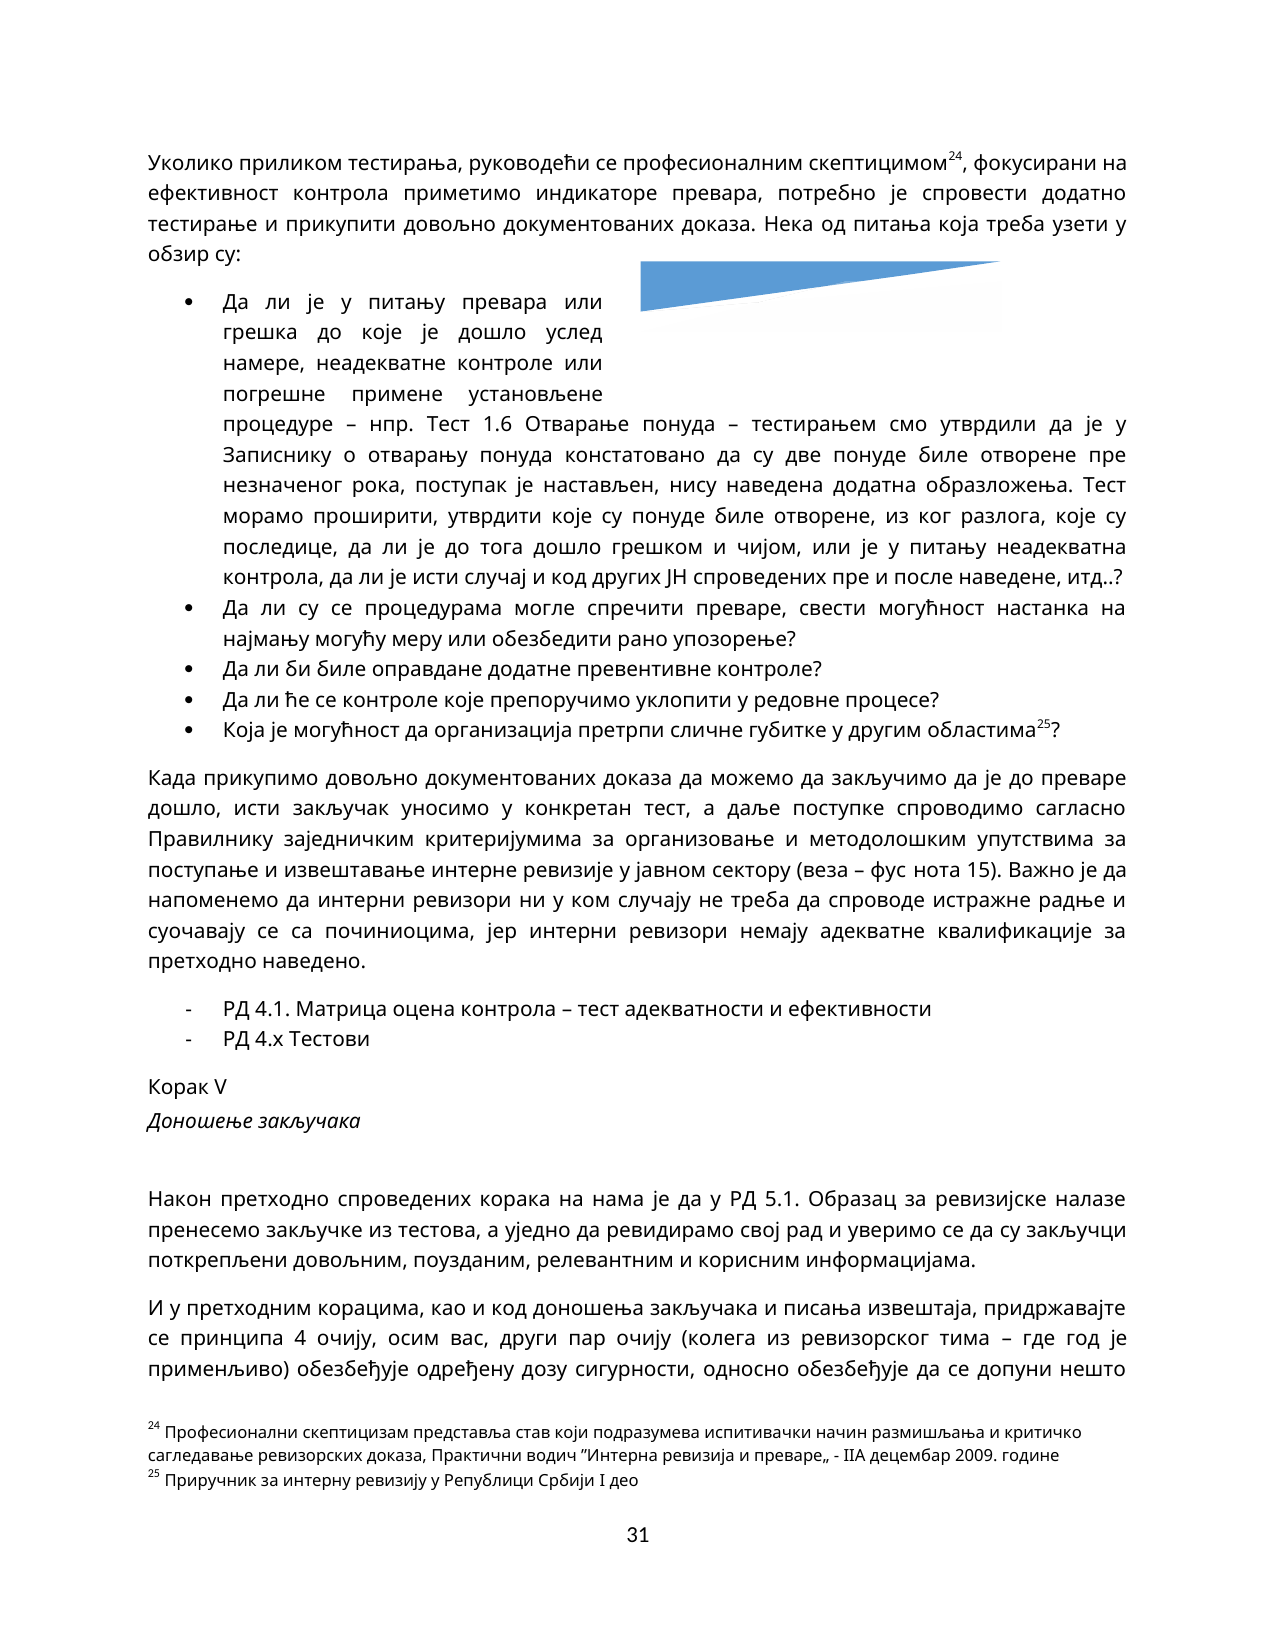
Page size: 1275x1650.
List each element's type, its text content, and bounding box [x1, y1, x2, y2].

subtitle Корак V [148, 1072, 1127, 1100]
list Да ли је у питању превара или грешка до које је дошло услед намере, неадекватне контроле или погрешне примене установљене процедуре – нпр. Тест 1.6 Отварање понуда – тестирањем смо утврдили да је у Записнику о отварању понуда констатовано да су две понуде биле отворене пре незначеног рока, поступак је настављен, нису наведена додатна образложења. Тест морамо проширити, утврдити које су понуде биле отворене, из ког разлога, које су последице, да ли је до тога дошло грешком и чијом, или је у питању неадекватна контрола, да ли је исти случај и код других ЈН спроведених пре и после наведене, итд..? [185, 287, 1127, 591]
list Која је могућност да организација претрпи сличне губитке у другим областима? [185, 716, 1127, 744]
picture [641, 281, 1003, 332]
text Након претходно спроведених корака на нама је да у РД 5.1. Образац за ревизијске налазе пренесемо закључке из тестова, а уједно да ревидирамо свој рад и уверимо се да су закључци поткрепљени довољним, поузданим, релевантним и корисним информацијама. [148, 1184, 1127, 1274]
list Да ли ће се контроле које препоручимо уклопити у редовне процесе? [185, 685, 1127, 713]
text Када прикупимо довољно документованих доказа да можемо да закључимо да је до преваре дошло, исти закључак уносимо у конкретан тест, а даље поступке спроводимо сагласно Правилнику заједничким критеријумима за организовање и методолошким упутствима за поступање и извештавање интерне ревизије у јавном сектору (веза – фус нота 15). Важно је да напоменемо да интерни ревизори ни у ком случају не треба да спроводе истражне радње и суочавају се са починиоцима, јер интерни ревизори немају адекватне квалификације за претходно наведено. [148, 763, 1127, 975]
list РД 4.x Тестови [185, 1024, 1127, 1053]
text Уколико приликом тестирања, руководећи се професионалним скептицимом, фокусирани на ефективност контрола приметимо индикаторе превара, потребно је спровести додатно тестирање и прикупити довољно документованих доказа. Нека од питања која треба узети у обзир су: [148, 148, 1127, 268]
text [148, 1293, 1127, 1382]
subtitle Доношење закључака [148, 1107, 1127, 1135]
list Да ли су се процедурама могле спречити преваре, свести могућност настанка на најмању могућу меру или обезбедити рано упозорење? [185, 593, 1127, 652]
list РД 4.1. Матрица оцена контрола – тест адекватности и ефективности [185, 994, 1127, 1022]
list Да ли би биле оправдане додатне превентивне контроле? [185, 654, 1127, 683]
